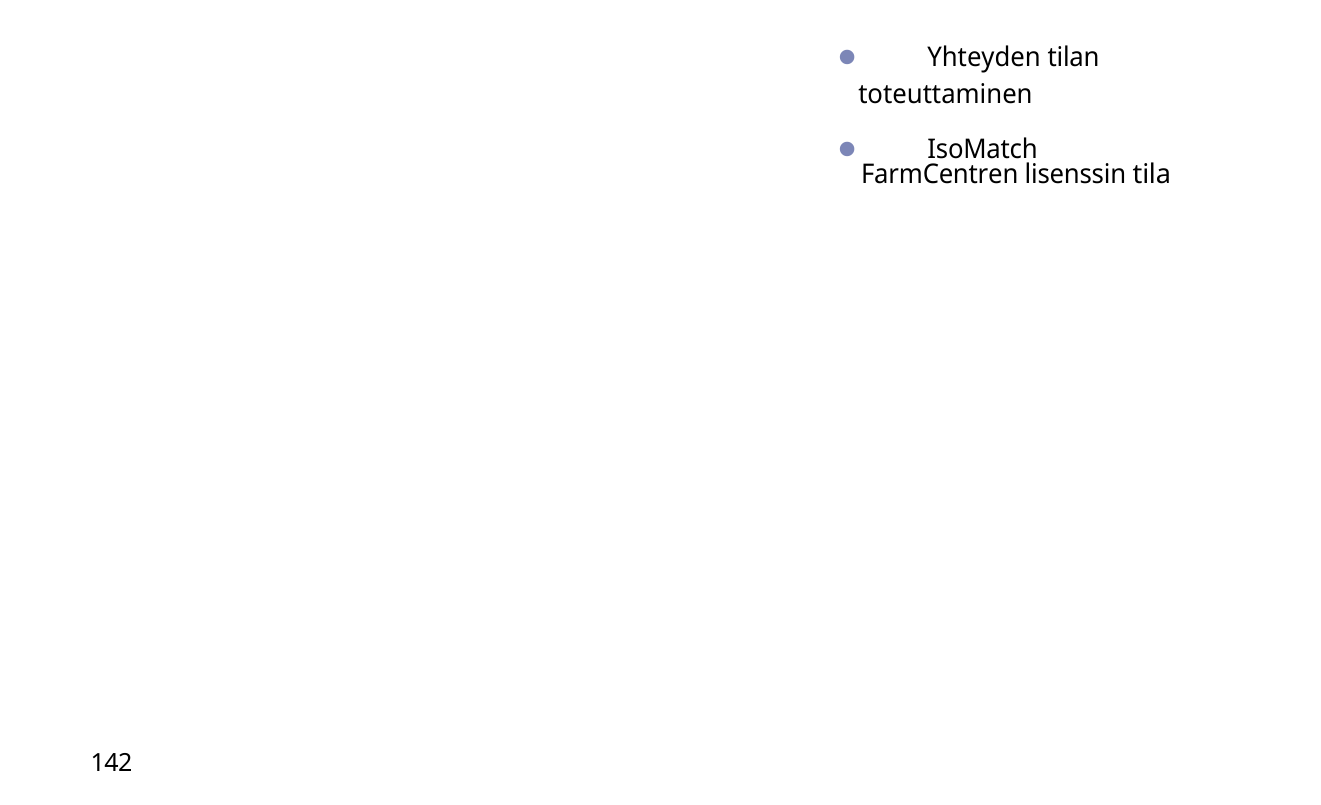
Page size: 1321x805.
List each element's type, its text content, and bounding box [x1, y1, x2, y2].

list Yhteyden tilan toteuttaminen [838, 37, 1258, 111]
list IsoMatch FarmCentren lisenssin tila [838, 137, 1184, 191]
